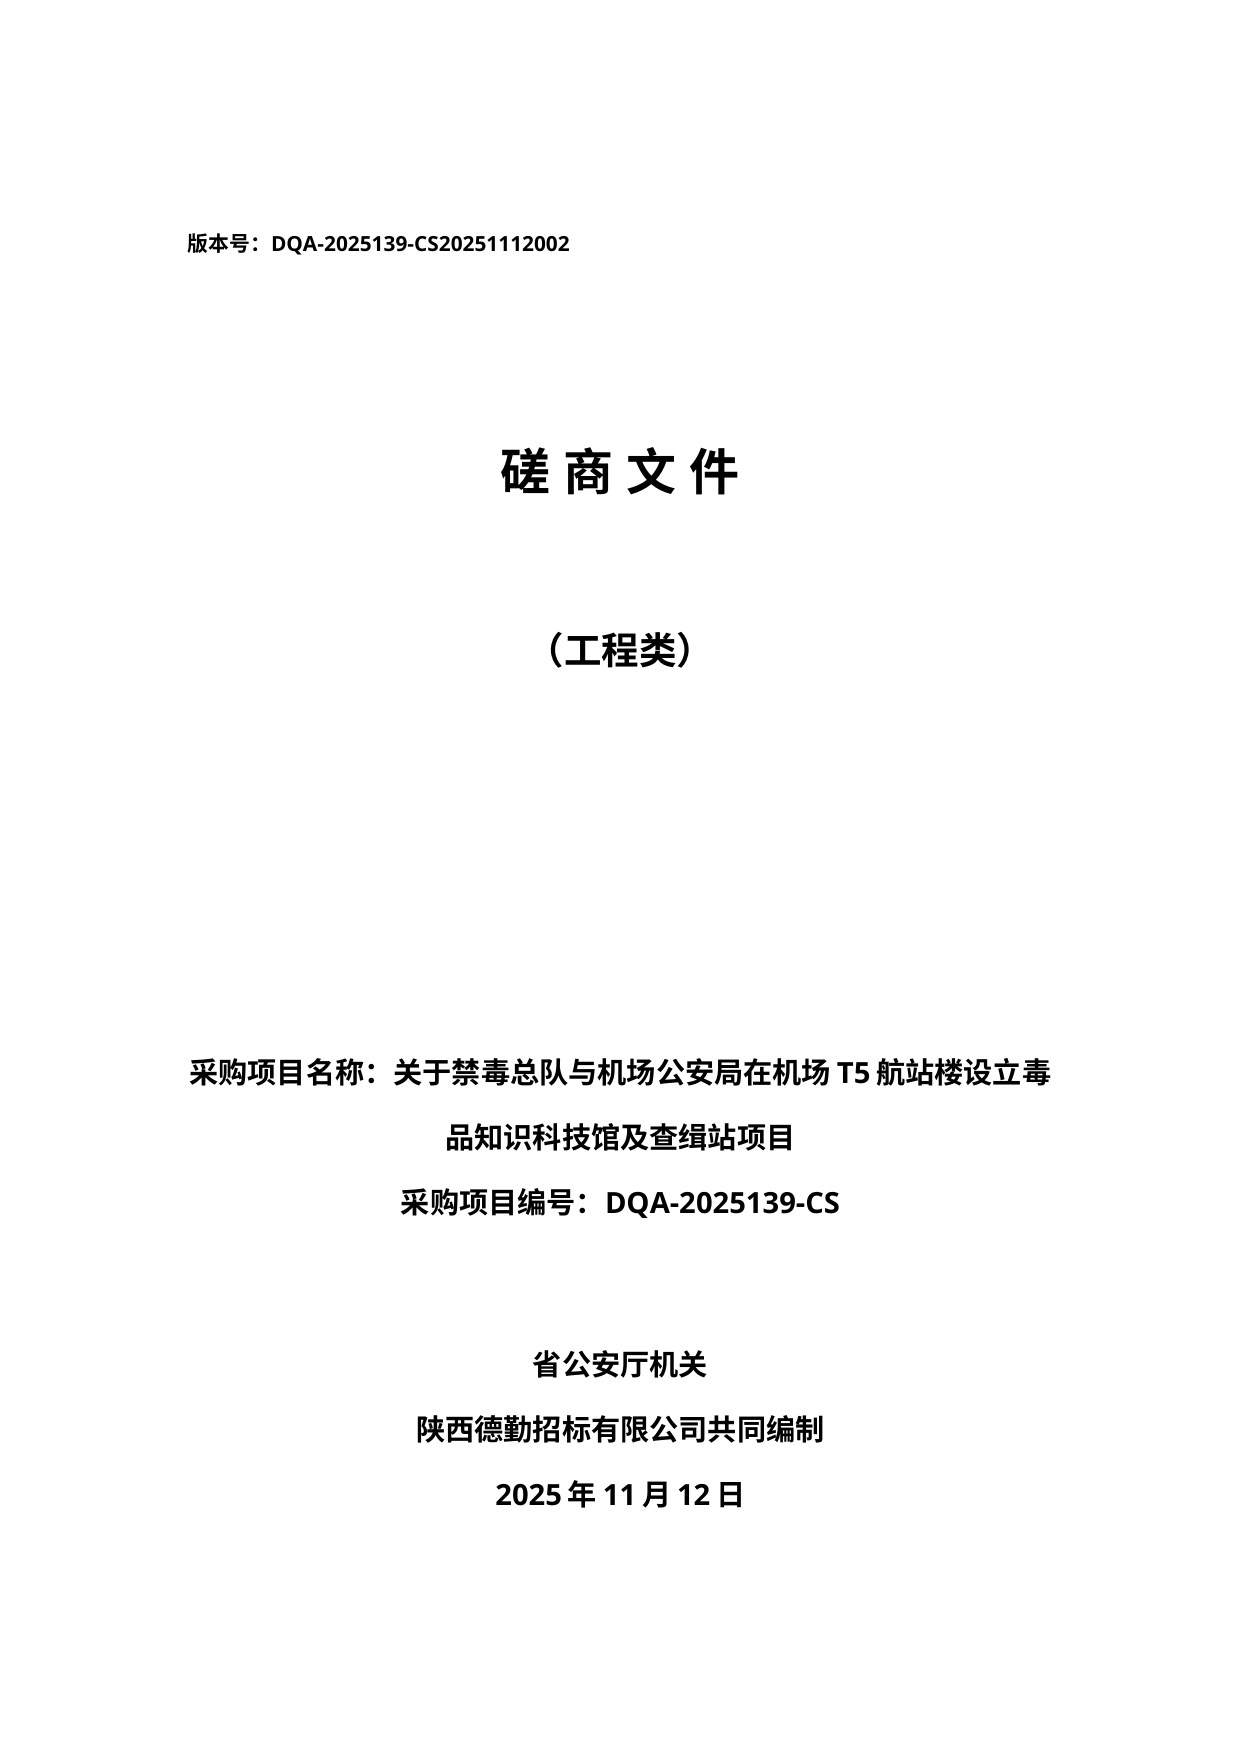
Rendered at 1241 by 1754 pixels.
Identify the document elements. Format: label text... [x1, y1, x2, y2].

text （工程类） [187, 617, 1053, 1039]
text 采购项目编号：DQA-2025139-CS [187, 1169, 1053, 1332]
text 2025年11月12日 [187, 1462, 1053, 1527]
text 省公安厅机关 [187, 1332, 1053, 1397]
text 陕西德勤招标有限公司共同编制 [187, 1397, 1053, 1462]
text 采购项目名称：关于禁毒总队与机场公安局在机场T5航站楼设立毒品知识科技馆及查缉站项目 [187, 1039, 1053, 1169]
text 版本号：DQA-2025139-CS20251112002 [187, 227, 1053, 422]
text 磋 商 文 件 [187, 422, 1053, 617]
